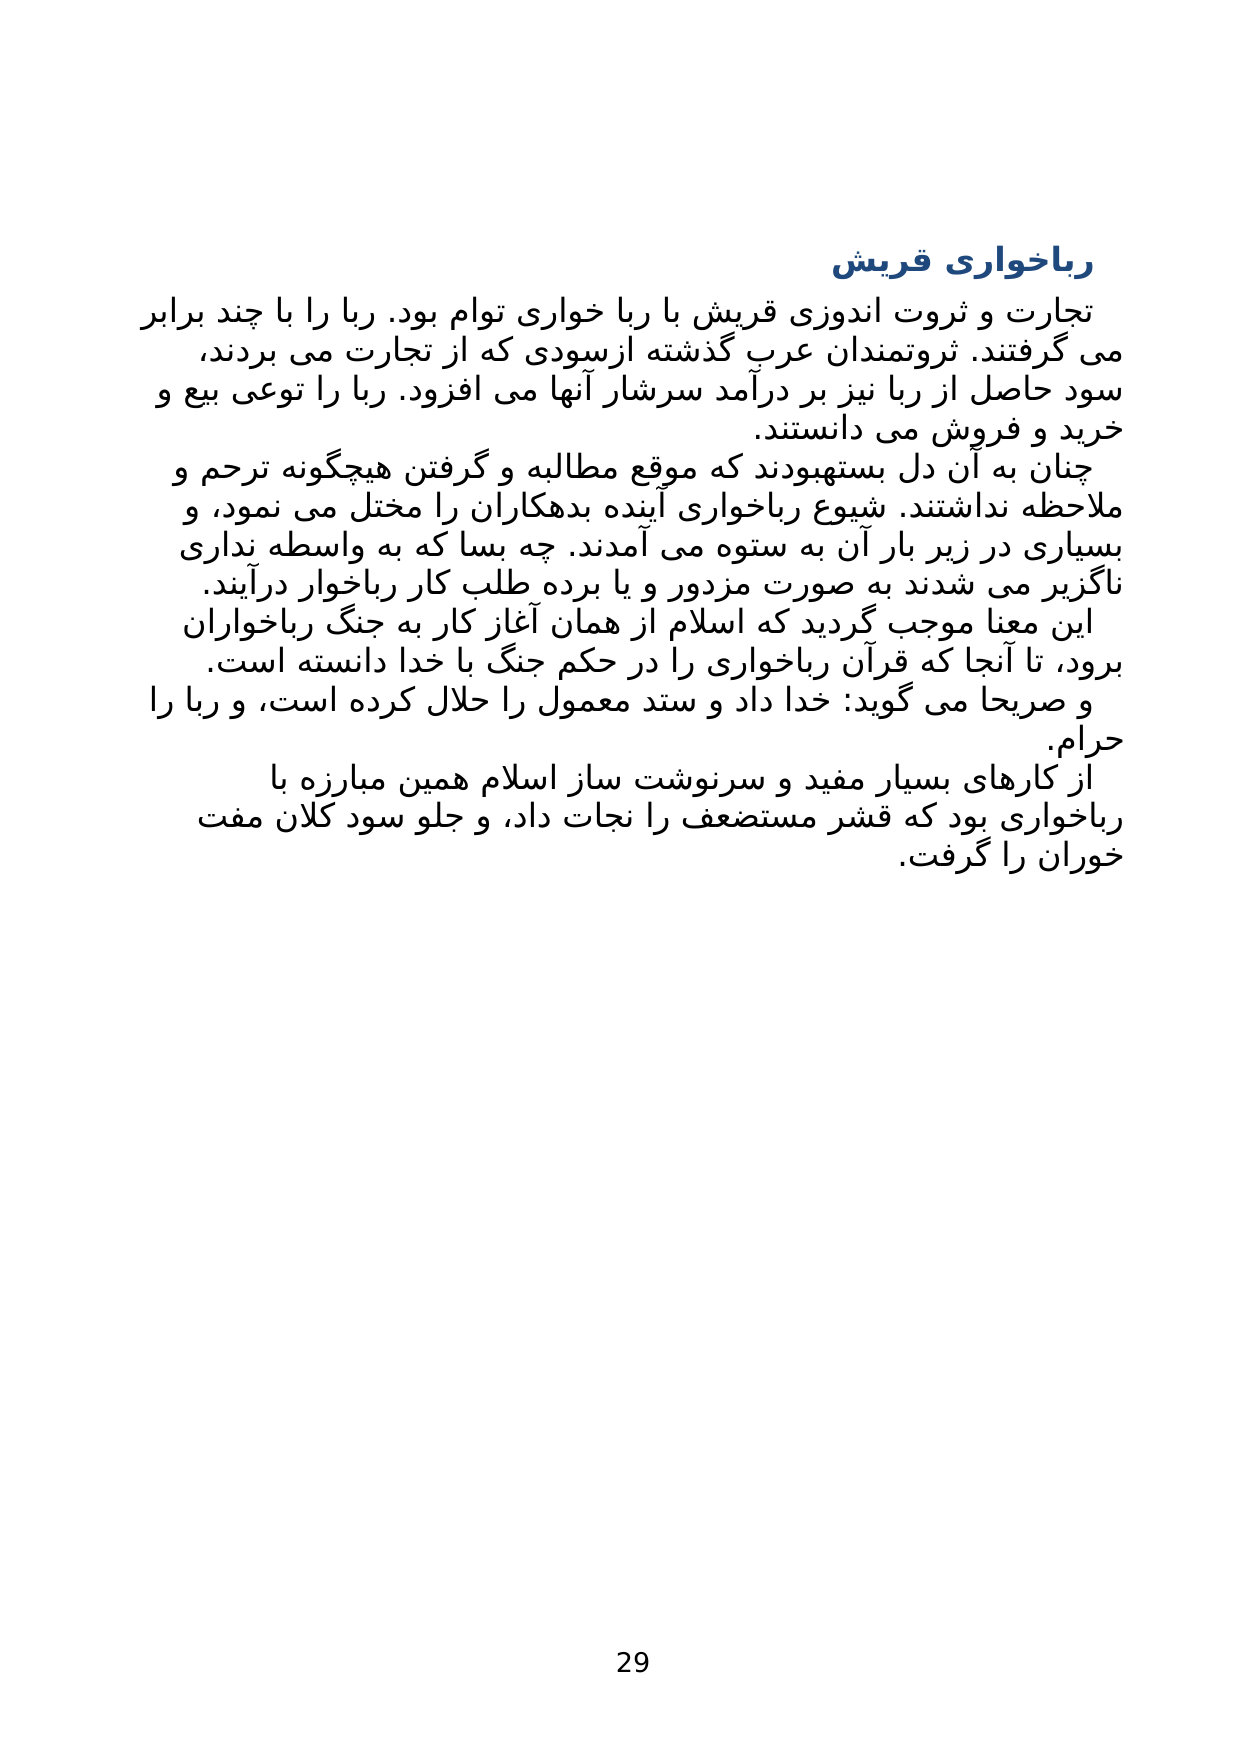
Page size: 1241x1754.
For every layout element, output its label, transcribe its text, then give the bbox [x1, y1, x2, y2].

text تجارت و ثروت اندوزی قريش با ربا خواری توام بود. ربا را با چند برابر می گرفتند. ثروتمندان عرب گذشته ازسودی كه از تجارت می بردند، سود حاصل از ربا نيز بر درآمد سرشار آنها می افزود. ربا را توعی بيع و خريد و فروش می دانستند. [141, 292, 1125, 447]
text از كارهای بسيار مفيد و سرنوشت ساز اسلام همين مبارزه با رباخواری بود كه قشر مستضعف را نجات داد، و جلو سود كلان مفت خوران را گرفت. [141, 758, 1125, 875]
text و صريحا می گويد: خدا داد و ستد معمول را حلال كرده است، و ربا را حرام. [141, 680, 1125, 758]
text اين معنا موجب گرديد كه اسلام از همان آغاز كار به جنگ رباخواران برود، تا آنجا كه قرآن رباخواری را در حكم جنگ با خدا دانسته است. [141, 603, 1125, 680]
text چنان به آن دل بستهبودند كه موقع مطالبه و گرفتن هيچگونه ترحم و ملاحظه نداشتند. شيوع رباخواری آينده بدهكاران را مختل می نمود، و بسياری در زير بار آن به ستوه می آمدند. چه بسا كه به واسطه نداری ناگزير می شدند به صورت مزدور و يا برده طلب كار رباخوار درآيند. [141, 447, 1125, 603]
subtitle رباخواری قريش [141, 241, 1125, 279]
